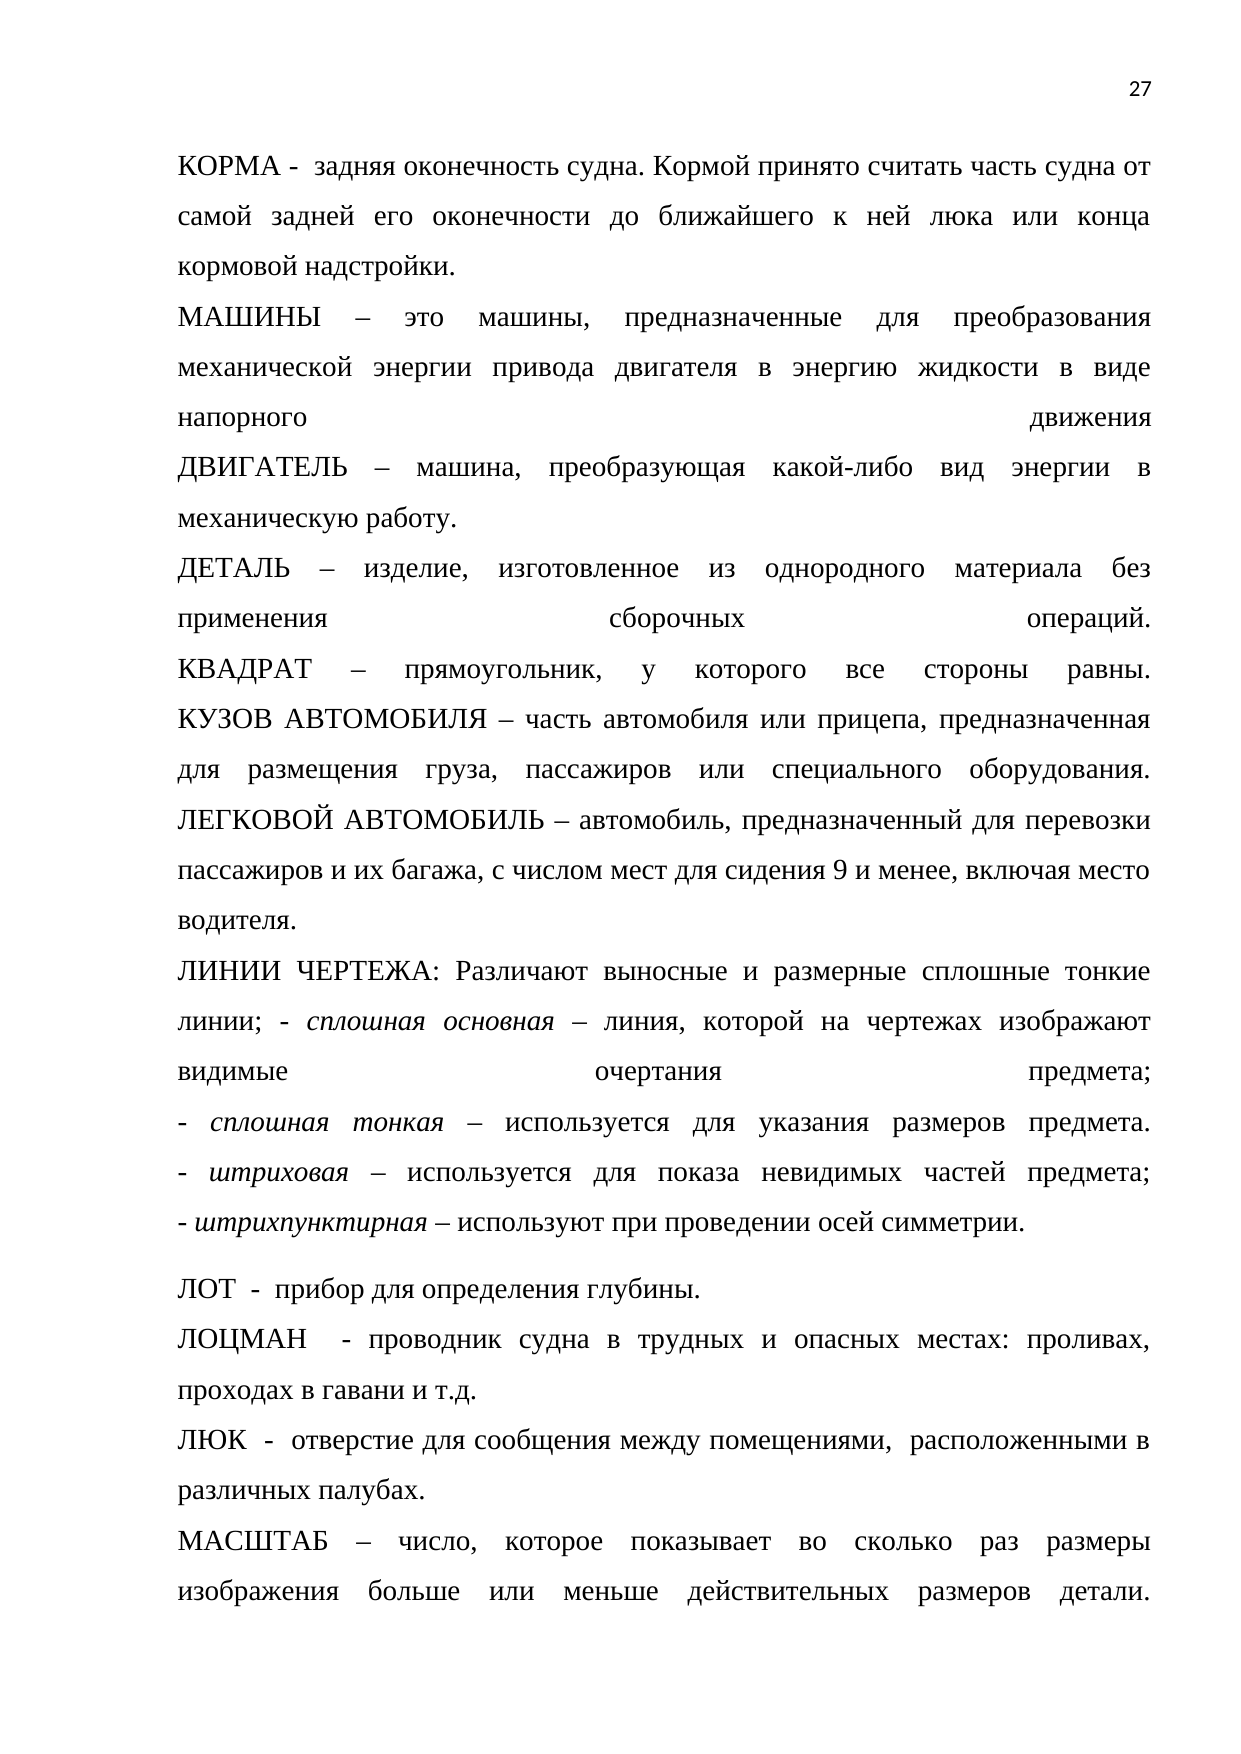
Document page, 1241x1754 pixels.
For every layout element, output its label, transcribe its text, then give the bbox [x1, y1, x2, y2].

text ЛЮК - отверстие для сообщения между помещениями, расположенными в различных палубах. [177, 1422, 1152, 1506]
text ЛОЦМАН - проводник судна в трудных и опасных местах: проливах, проходах в гавани и т.д. [177, 1322, 1152, 1405]
text ДЕТАЛЬ – изделие, изготовленное из однородного материала без применения сборочных операций. КВАДРАТ – прямоугольник, у которого все стороны равны. КУЗОВ АВТОМОБИЛЯ – часть автомобиля или прицепа, предназначенная для размещения груза, пассажиров или специального оборудования. ЛЕГКОВОЙ АВТОМОБИЛЬ – автомобиль, предназначенный для перевозки пассажиров и их багажа, с числом мест для сидения 9 и менее, включая место водителя. ЛИНИИ ЧЕРТЕЖА: Различают выносные и размерные сплошные тонкие линии; - сплошная основная – линия, которой на чертежах изображают видимые очертания предмета; - сплошная тонкая – используется для указания размеров предмета. - штриховая – используется для показа невидимых частей предмета; - штрихпунктирная – используют при проведении осей симметрии. [177, 550, 1152, 1238]
text МАШИНЫ – это машины, предназначенные для преобразования механической энергии привода двигателя в энергию жидкости в виде напорного движения ДВИГАТЕЛЬ – машина, преобразующая какой-либо вид энергии в механическую работу. [177, 299, 1152, 533]
text ЛОТ - прибор для определения глубины. [177, 1271, 1152, 1305]
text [177, 1523, 1152, 1607]
text КОРМА - задняя оконечность судна. Кормой принято считать часть судна от самой задней его оконечности до ближайшего к ней люка или конца кормовой надстройки. [177, 148, 1152, 282]
